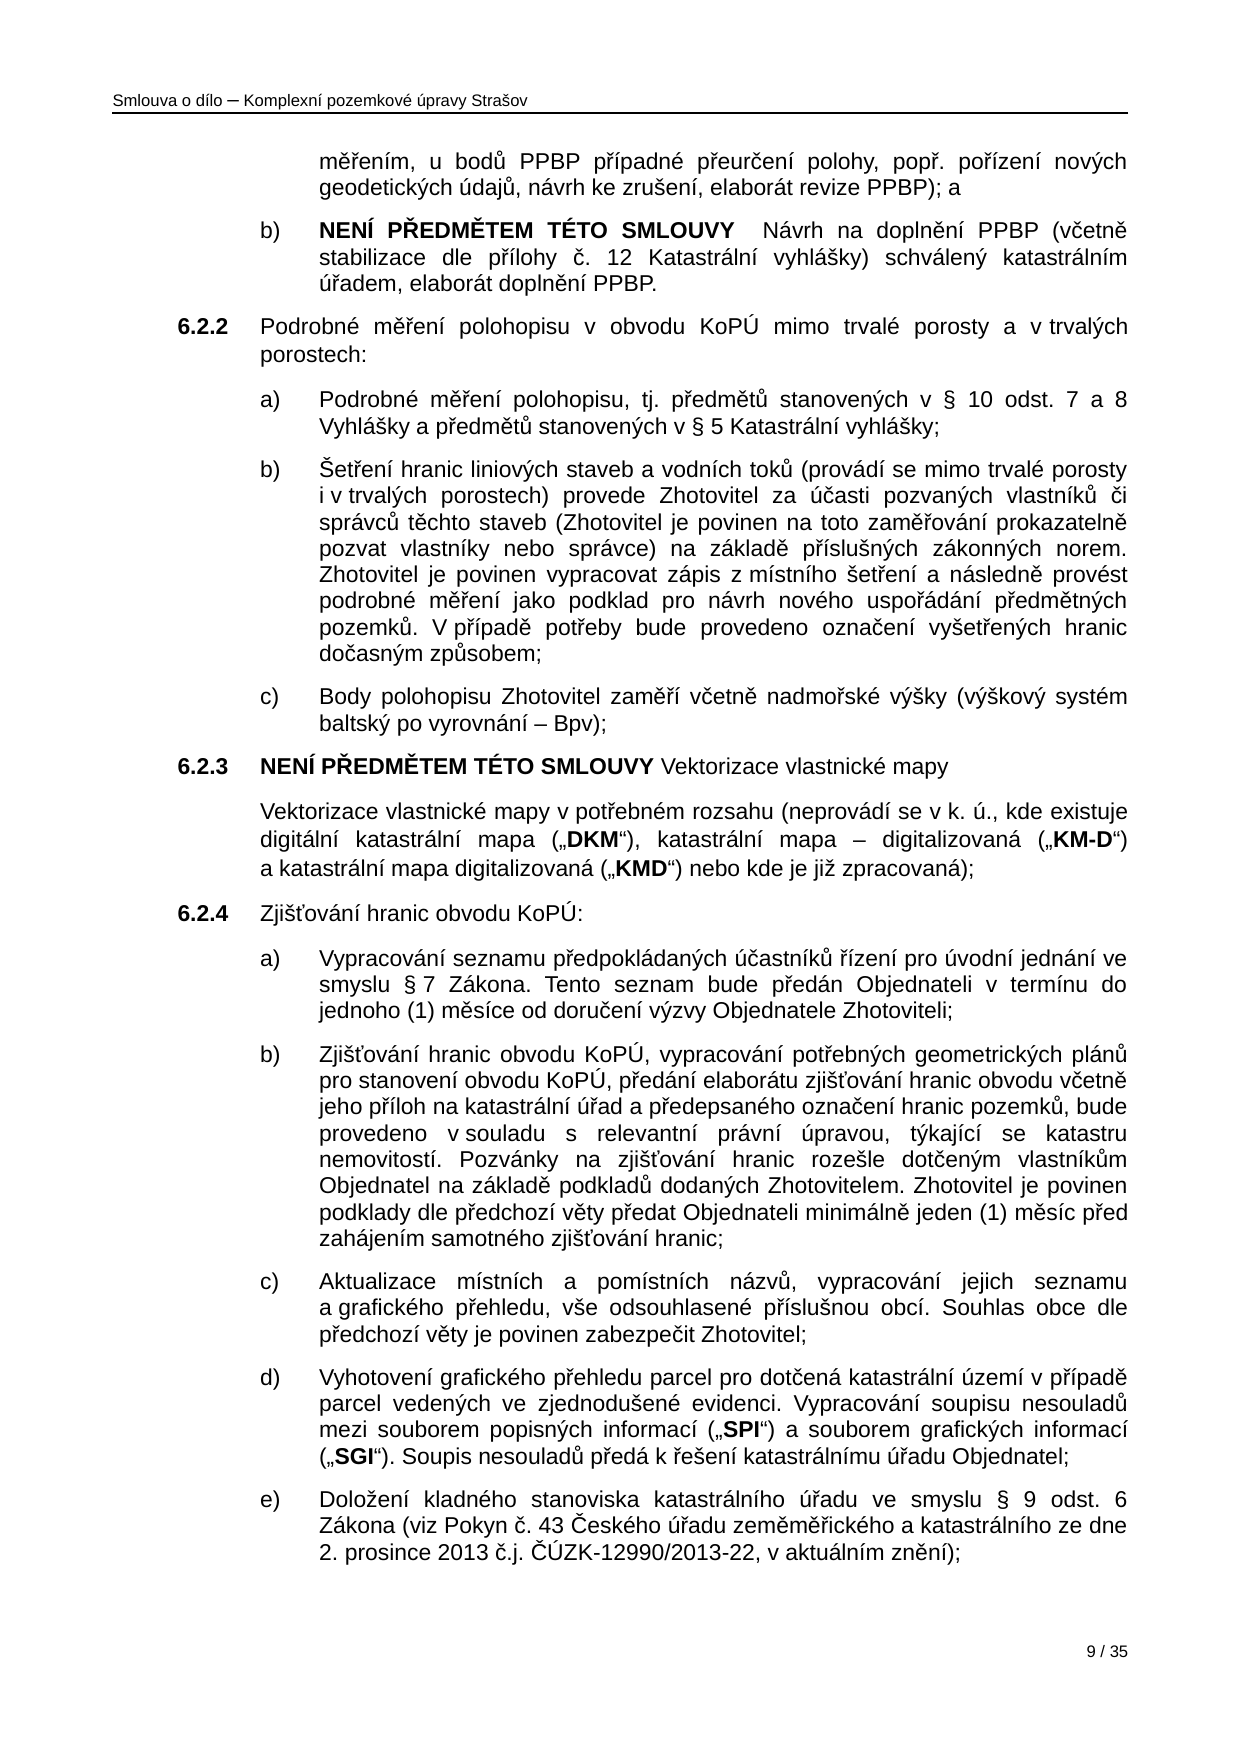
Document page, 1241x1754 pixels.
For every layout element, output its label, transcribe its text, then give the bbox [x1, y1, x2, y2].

text Podrobné měření polohopisu v obvodu KoPÚ mimo trvalé porosty a v trvalých porostech: [177, 313, 1128, 368]
list Body polohopisu Zhotovitel zaměří včetně nadmořské výšky (výškový systém baltský po vyrovnání – Bpv); [260, 683, 1128, 736]
text Zjišťování hranic obvodu KoPÚ: [177, 900, 1128, 926]
list Vyhotovení grafického přehledu parcel pro dotčená katastrální území v případě parcel vedených ve zjednodušené evidenci. Vypracování soupisu nesouladů mezi souborem popisných informací („SPI“) a souborem grafických informací („SGI“). Soupis nesouladů předá k řešení katastrálnímu úřadu Objednatel; [260, 1364, 1128, 1469]
list Vektorizace vlastnické mapy v potřebném rozsahu (neprovádí se v k. ú., kde existuje digitální katastrální mapa („DKM“), katastrální mapa – digitalizovaná („KM-D“) a katastrální mapa digitalizovaná („KMD“) nebo kde je již zpracovaná); [260, 798, 1128, 881]
text NENÍ PŘEDMĚTEM TÉTO SMLOUVY Vektorizace vlastnické mapy [177, 753, 1128, 779]
list Aktualizace místních a pomístních názvů, vypracování jejich seznamu a grafického přehledu, vše odsouhlasené příslušnou obcí. Souhlas obce dle předchozí věty je povinen zabezpečit Zhotovitel; [260, 1268, 1128, 1347]
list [260, 148, 1128, 200]
list NENÍ PŘEDMĚTEM TÉTO SMLOUVY Návrh na doplnění PPBP (včetně stabilizace dle přílohy č. 12 Katastrální vyhlášky) schválený katastrálním úřadem, elaborát doplnění PPBP. [260, 217, 1128, 296]
list Vypracování seznamu předpokládaných účastníků řízení pro úvodní jednání ve smyslu § 7 Zákona. Tento seznam bude předán Objednateli v termínu do jednoho (1) měsíce od doručení výzvy Objednatele Zhotoviteli; [260, 945, 1128, 1024]
list Doložení kladného stanoviska katastrálního úřadu ve smyslu § 9 odst. 6 Zákona (viz Pokyn č. 43 Českého úřadu zeměměřického a katastrálního ze dne 2. prosince 2013 č.j. ČÚZK-12990/2013-22, v aktuálním znění); [260, 1486, 1128, 1565]
list Podrobné měření polohopisu, tj. předmětů stanovených v § 10 odst. 7 a 8 Vyhlášky a předmětů stanovených v § 5 Katastrální vyhlášky; [260, 386, 1128, 439]
list Šetření hranic liniových staveb a vodních toků (provádí se mimo trvalé porosty i v trvalých porostech) provede Zhotovitel za účasti pozvaných vlastníků či správců těchto staveb (Zhotovitel je povinen na toto zaměřování prokazatelně pozvat vlastníky nebo správce) na základě příslušných zákonných norem. Zhotovitel je povinen vypracovat zápis z místního šetření a následně provést podrobné měření jako podklad pro návrh nového uspořádání předmětných pozemků. V případě potřeby bude provedeno označení vyšetřených hranic dočasným způsobem; [260, 456, 1128, 667]
list Zjišťování hranic obvodu KoPÚ, vypracování potřebných geometrických plánů pro stanovení obvodu KoPÚ, předání elaborátu zjišťování hranic obvodu včetně jeho příloh na katastrální úřad a předepsaného označení hranic pozemků, bude provedeno v souladu s relevantní právní úpravou, týkající se katastru nemovitostí. Pozvánky na zjišťování hranic rozešle dotčeným vlastníkům Objednatel na základě podkladů dodaných Zhotovitelem. Zhotovitel je povinen podklady dle předchozí věty předat Objednateli minimálně jeden (1) měsíc před zahájením samotného zjišťování hranic; [260, 1041, 1128, 1251]
